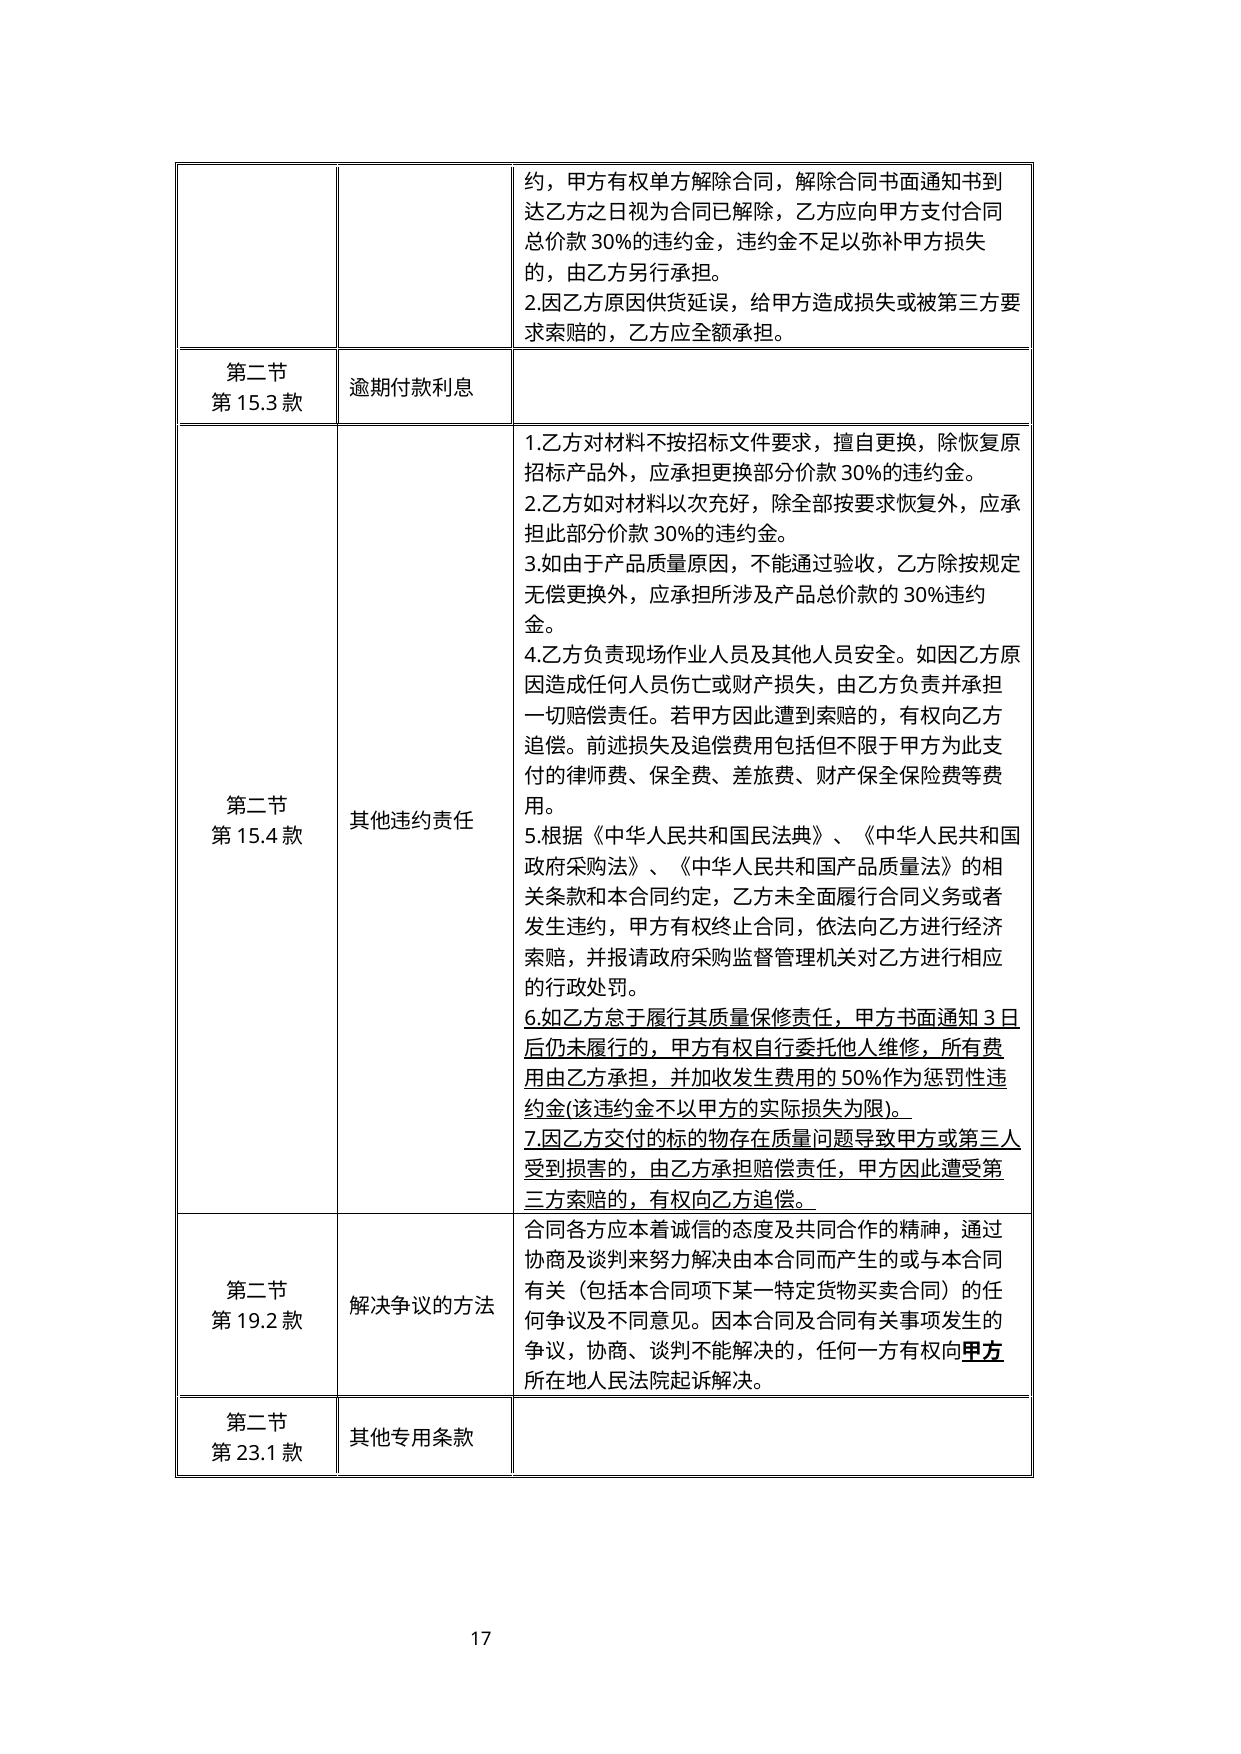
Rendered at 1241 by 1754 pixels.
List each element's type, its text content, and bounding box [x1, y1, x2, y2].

table_cell 第二节 第15.3款 [178, 347, 336, 423]
table_cell 1.乙方对材料不按招标文件要求，擅自更换，除恢复原招标产品外，应承担更换部分价款30%的违约金。 2.乙方如对材料以次充好，除全部按要求恢复外，应承担此部分价款30%的违约金。 3.如由于产品质量原因，不能通过验收，乙方除按规定无偿更换外，应承担所涉及产品总价款的30%违约金。 4.乙方负责现场作业人员及其他人员安全。如因乙方原因造成任何人员伤亡或财产损失，由乙方负责并承担一切赔偿责任。若甲方因此遭到索赔的，有权向乙方追偿。前述损失及追偿费用包括但不限于甲方为此支付的律师费、保全费、差旅费、财产保全保险费等费用。 5.根据《中华人民共和国民法典》、《中华人民共和国政府采购法》、《中华人民共和国产品质量法》的相关条款和本合同约定，乙方未全面履行合同义务或者发生违约，甲方有权终止合同，依法向乙方进行经济索赔，并报请政府采购监督管理机关对乙方进行相应的行政处罚。 6.如乙方怠于履行其质量保修责任，甲方书面通知3日后仍未履行的，甲方有权自行委托他人维修，所有费用由乙方承担，并加收发生费用的50%作为惩罚性违约金(该违约金不以甲方的实际损失为限)。 7.因乙方交付的标的物存在质量问题导致甲方或第三人受到损害的，由乙方承担赔偿责任，甲方因此遭受第三方索赔的，有权向乙方追偿。 [514, 423, 1033, 1213]
table_cell [514, 347, 1031, 423]
table_cell 第二节 第19.2款 [178, 1214, 337, 1395]
table_cell 其他违约责任 [338, 426, 513, 1213]
table_cell 第二节 第15.4款 [176, 423, 337, 1213]
table_cell 解决争议的方法 [338, 1214, 513, 1395]
table_cell 合同各方应本着诚信的态度及共同合作的精神，通过协商及谈判来努力解决由本合同而产生的或与本合同有关（包括本合同项下某一特定货物买卖合同）的任何争议及不同意见。因本合同及合同有关事项发生的争议，协商、谈判不能解决的，任何一方有权向甲方所在地人民法院起诉解决。 [514, 1214, 1031, 1395]
table_cell 第二节 第23.1款 [178, 1395, 338, 1475]
table_cell 逾期付款利息 [339, 350, 511, 423]
table_cell 迟延交货赔偿费 [338, 163, 513, 347]
table_cell 第二节 第15.2（2）项 [176, 163, 338, 347]
table_cell [513, 1395, 1031, 1475]
table_cell 其他专用条款 [338, 1396, 513, 1475]
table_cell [513, 165, 1031, 347]
